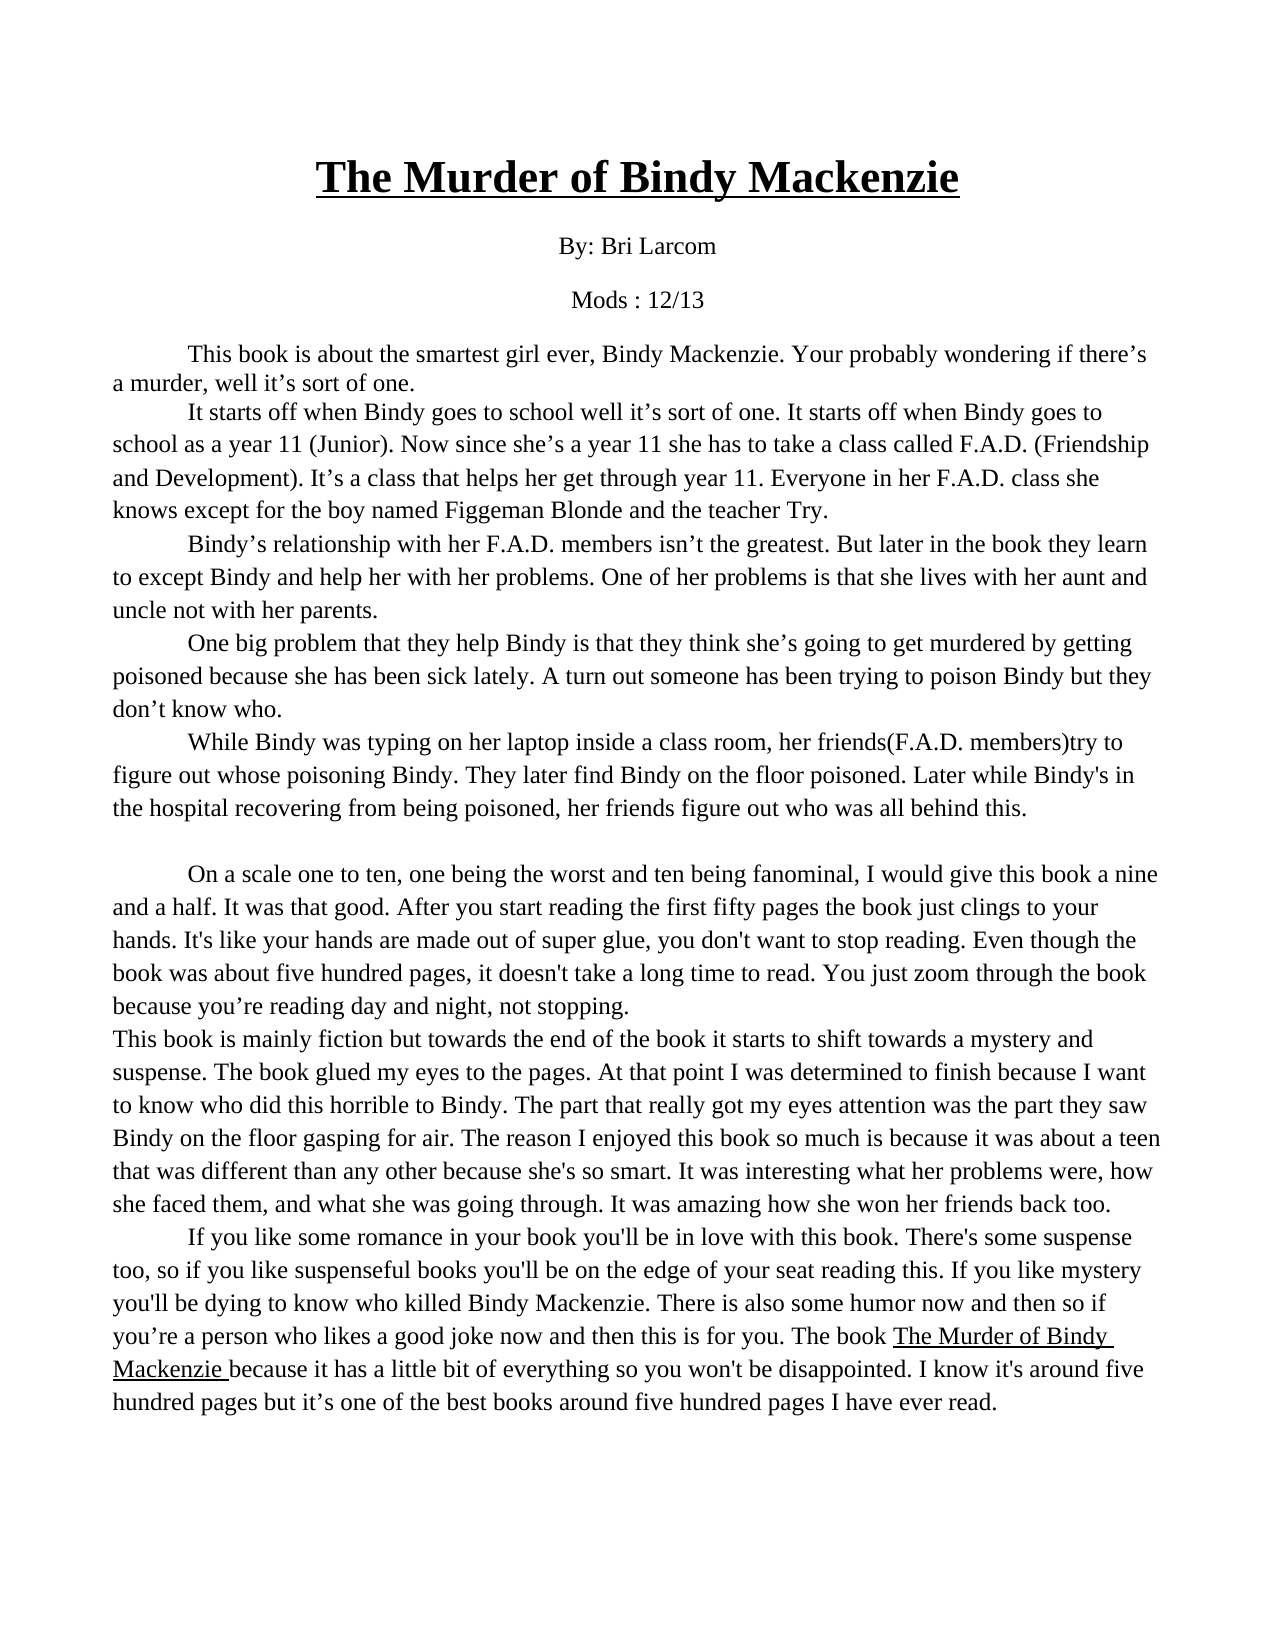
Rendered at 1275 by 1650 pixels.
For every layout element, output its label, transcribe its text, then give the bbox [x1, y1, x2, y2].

text It starts off when Bindy goes to school well it’s sort of one. It starts off when Bindy goes to school as a year 11 (Junior). Now since she’s a year 11 she has to take a class called F.A.D. (Friendship and Development). It’s a class that helps her get through year 11. Everyone in her F.A.D. class she knows except for the boy named Figgeman Blonde and the teacher Try. [112, 397, 1162, 524]
text By: Bri Larcom [112, 231, 1162, 260]
text This book is about the smartest girl ever, Bindy Mackenzie. Your probably wondering if there’s a murder, well it’s sort of one. [112, 339, 1162, 397]
text One big problem that they help Bindy is that they think she’s going to get murdered by getting poisoned because she has been sick lately. A turn out someone has been trying to poison Bindy but they don’t know who. [112, 628, 1162, 722]
text This book is mainly fiction but towards the end of the book it starts to shift towards a mystery and suspense. The book glued my eyes to the pages. At that point I was determined to finish because I want to know who did this horrible to Bindy. The part that really got my eyes attention was the part they saw Bindy on the floor gasping for air. The reason I enjoyed this book so much is because it was about a teen that was different than any other because she's so smart. It was interesting what her problems were, how she faced them, and what she was going through. It was amazing how she won her friends back too. [112, 1024, 1162, 1218]
text The Murder of Bindy Mackenzie [112, 150, 1162, 203]
text If you like some romance in your book you'll be in love with this book. There's some suspense too, so if you like suspenseful books you'll be on the edge of your seat reading this. If you like mystery you'll be dying to know who killed Bindy Mackenzie. There is also some humor now and then so if you’re a person who likes a good joke now and then this is for you. The book The Murder of Bindy Mackenzie because it has a little bit of everything so you won't be disappointed. I know it's around five hundred pages but it’s one of the best books around five hundred pages I have ever read. [112, 1222, 1162, 1416]
text On a scale one to ten, one being the worst and ten being fanominal, I would give this book a nine and a half. It was that good. After you start reading the first fifty pages the book just clings to your hands. It's like your hands are made out of super glue, you don't want to stop reading. Even though the book was about five hundred pages, it doesn't take a long time to read. You just zoom through the book because you’re reading day and night, not stopping. [112, 859, 1162, 1020]
text Mods : 12/13 [112, 285, 1162, 314]
text Bindy’s relationship with her F.A.D. members isn’t the greatest. But later in the book they learn to except Bindy and help her with her problems. One of her problems is that she lives with her aunt and uncle not with her parents. [112, 529, 1162, 623]
text While Bindy was typing on her laptop inside a class room, her friends(F.A.D. members)try to figure out whose poisoning Bindy. They later find Bindy on the floor poisoned. Later while Bindy's in the hospital recovering from being poisoned, her friends figure out who was all behind this. [112, 727, 1162, 822]
